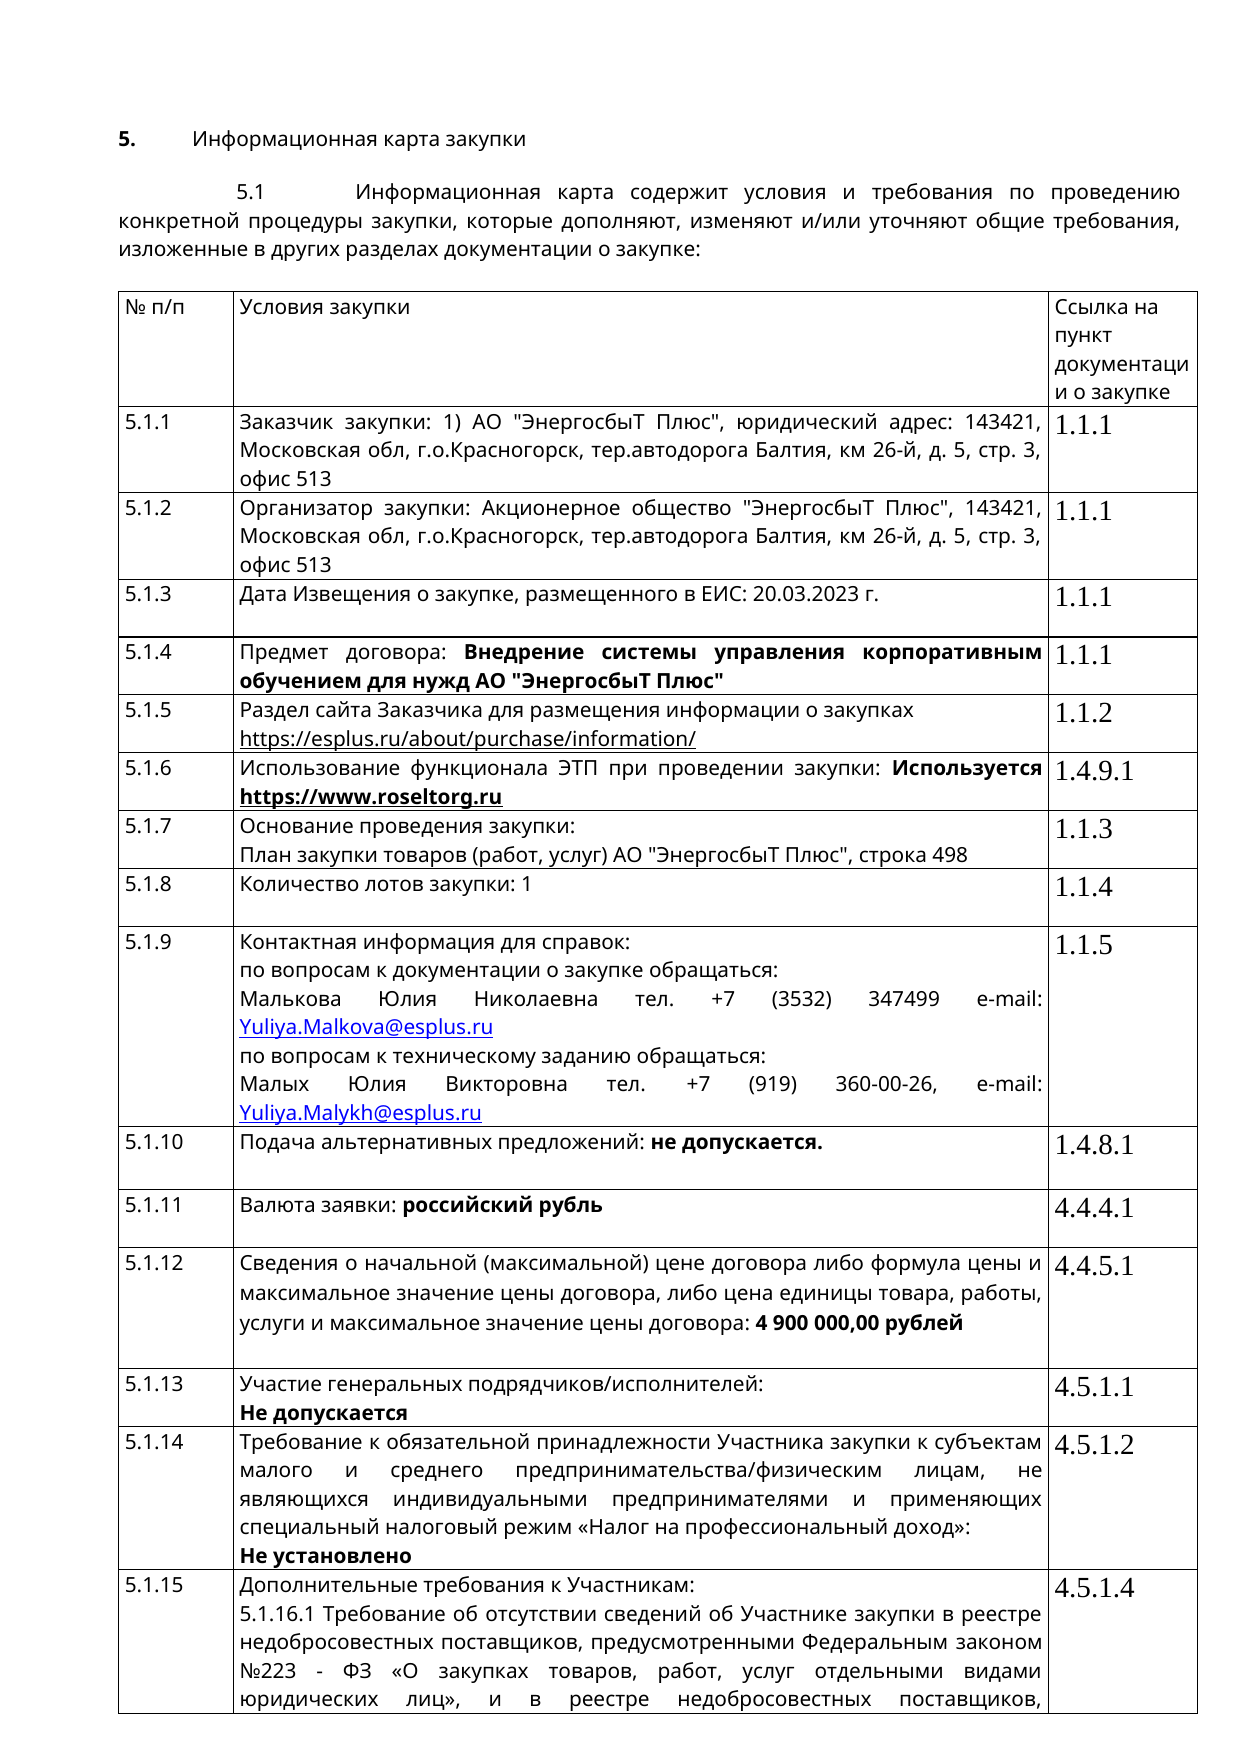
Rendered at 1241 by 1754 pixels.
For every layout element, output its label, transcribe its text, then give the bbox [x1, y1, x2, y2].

table_cell Валюта заявки: российский рубль [234, 1190, 1048, 1247]
table_cell Подача альтернативных предложений: не допускается. [234, 1127, 1048, 1189]
table_cell Дата Извещения о закупке, размещенного в ЕИС: 20.03.2023 г. [234, 580, 1048, 636]
table_cell Организатор закупки: Акционерное общество "ЭнергосбыТ Плюс", 143421, Московская обл, г.о.Красногорск, тер.автодорога Балтия, км 26-й, д. 5, стр. 3, офис 513 [234, 493, 1048, 578]
table_cell Предмет договора: Внедрение системы управления корпоративным обучением для нужд АО "ЭнергосбыТ Плюс" [234, 638, 1048, 694]
table_header Условия закупки [234, 292, 1048, 406]
table_cell [119, 493, 233, 578]
table_cell 1.1.1 [1049, 407, 1197, 492]
table_cell [119, 1190, 233, 1247]
table_cell [119, 580, 233, 636]
table_cell [119, 1248, 233, 1368]
table_cell [119, 1127, 233, 1189]
table_cell 4.4.5.1 [1049, 1248, 1197, 1368]
table_cell Контактная информация для справок: по вопросам к документации о закупке обращаться: Малькова Юлия Николаевна тел. +7 (3532) 347499 e-mail: Yuliya.Malkova@esplus.ru по вопросам к техническому заданию обращаться: Малых Юлия Викторовна тел. +7 (919) 360-00-26, e-mail: Yuliya.Malykh@esplus.ru [234, 927, 1048, 1126]
table_cell Сведения о начальной (максимальной) цене договора либо формула цены и максимальное значение цены договора, либо цена единицы товара, работы, услуги и максимальное значение цены договора: 4 900 000,00 рублей [234, 1248, 1048, 1368]
table_cell 1.1.4 [1049, 869, 1197, 926]
table_cell 1.1.1 [1049, 493, 1197, 578]
table_cell 1.4.8.1 [1049, 1127, 1197, 1189]
subtitle Информационная карта закупки [118, 124, 1181, 152]
table_cell [119, 1570, 233, 1713]
table_cell 4.4.4.1 [1049, 1190, 1197, 1247]
table_cell 4.5.1.2 [1049, 1427, 1197, 1569]
table_cell 1.1.1 [1049, 580, 1197, 636]
table_cell Участие генеральных подрядчиков/исполнителей: Не допускается [234, 1369, 1048, 1426]
table_cell [119, 638, 233, 694]
text 5.1 Информационная карта содержит условия и требования по проведению конкретной процедуры закупки, которые дополняют, изменяют и/или уточняют общие требования, изложенные в других разделах документации о закупке: [118, 177, 1181, 263]
table_cell 1.4.9.1 [1049, 753, 1197, 810]
table_cell 1.1.2 [1049, 695, 1197, 752]
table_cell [234, 1570, 1048, 1713]
table_header Ссылка на пункт документации о закупке [1049, 292, 1197, 406]
table_cell 1.1.1 [1049, 638, 1197, 694]
table_cell Основание проведения закупки: План закупки товаров (работ, услуг) АО "ЭнергосбыТ Плюс", строка 498 [234, 811, 1048, 868]
table_cell 4.5.1.1 [1049, 1369, 1197, 1426]
table_cell [119, 811, 233, 868]
table_cell Заказчик закупки: 1) АО "ЭнергосбыТ Плюс", юридический адрес: 143421, Московская обл, г.о.Красногорск, тер.автодорога Балтия, км 26-й, д. 5, стр. 3, офис 513 [234, 407, 1048, 492]
table_cell [119, 1427, 233, 1569]
table_header № п/п [119, 292, 233, 406]
table_cell [119, 1369, 233, 1426]
table_cell Количество лотов закупки: 1 [234, 869, 1048, 926]
table_cell Использование функционала ЭТП при проведении закупки: Используется https://www.roseltorg.ru [234, 753, 1048, 810]
table_cell Раздел сайта Заказчика для размещения информации о закупках https://esplus.ru/about/purchase/information/ [234, 695, 1048, 752]
table_cell [119, 407, 233, 492]
table_cell 4.5.1.4 [1049, 1570, 1197, 1713]
table_cell 1.1.3 [1049, 811, 1197, 868]
table_cell [119, 869, 233, 926]
table_cell Требование к обязательной принадлежности Участника закупки к субъектам малого и среднего предпринимательства/физическим лицам, не являющихся индивидуальными предпринимателями и применяющих специальный налоговый режим «Налог на профессиональный доход»: Не установлено [234, 1427, 1048, 1569]
table_cell [119, 927, 233, 1126]
table_cell [119, 695, 233, 752]
table_cell 1.1.5 [1049, 927, 1197, 1126]
table_cell [119, 753, 233, 810]
